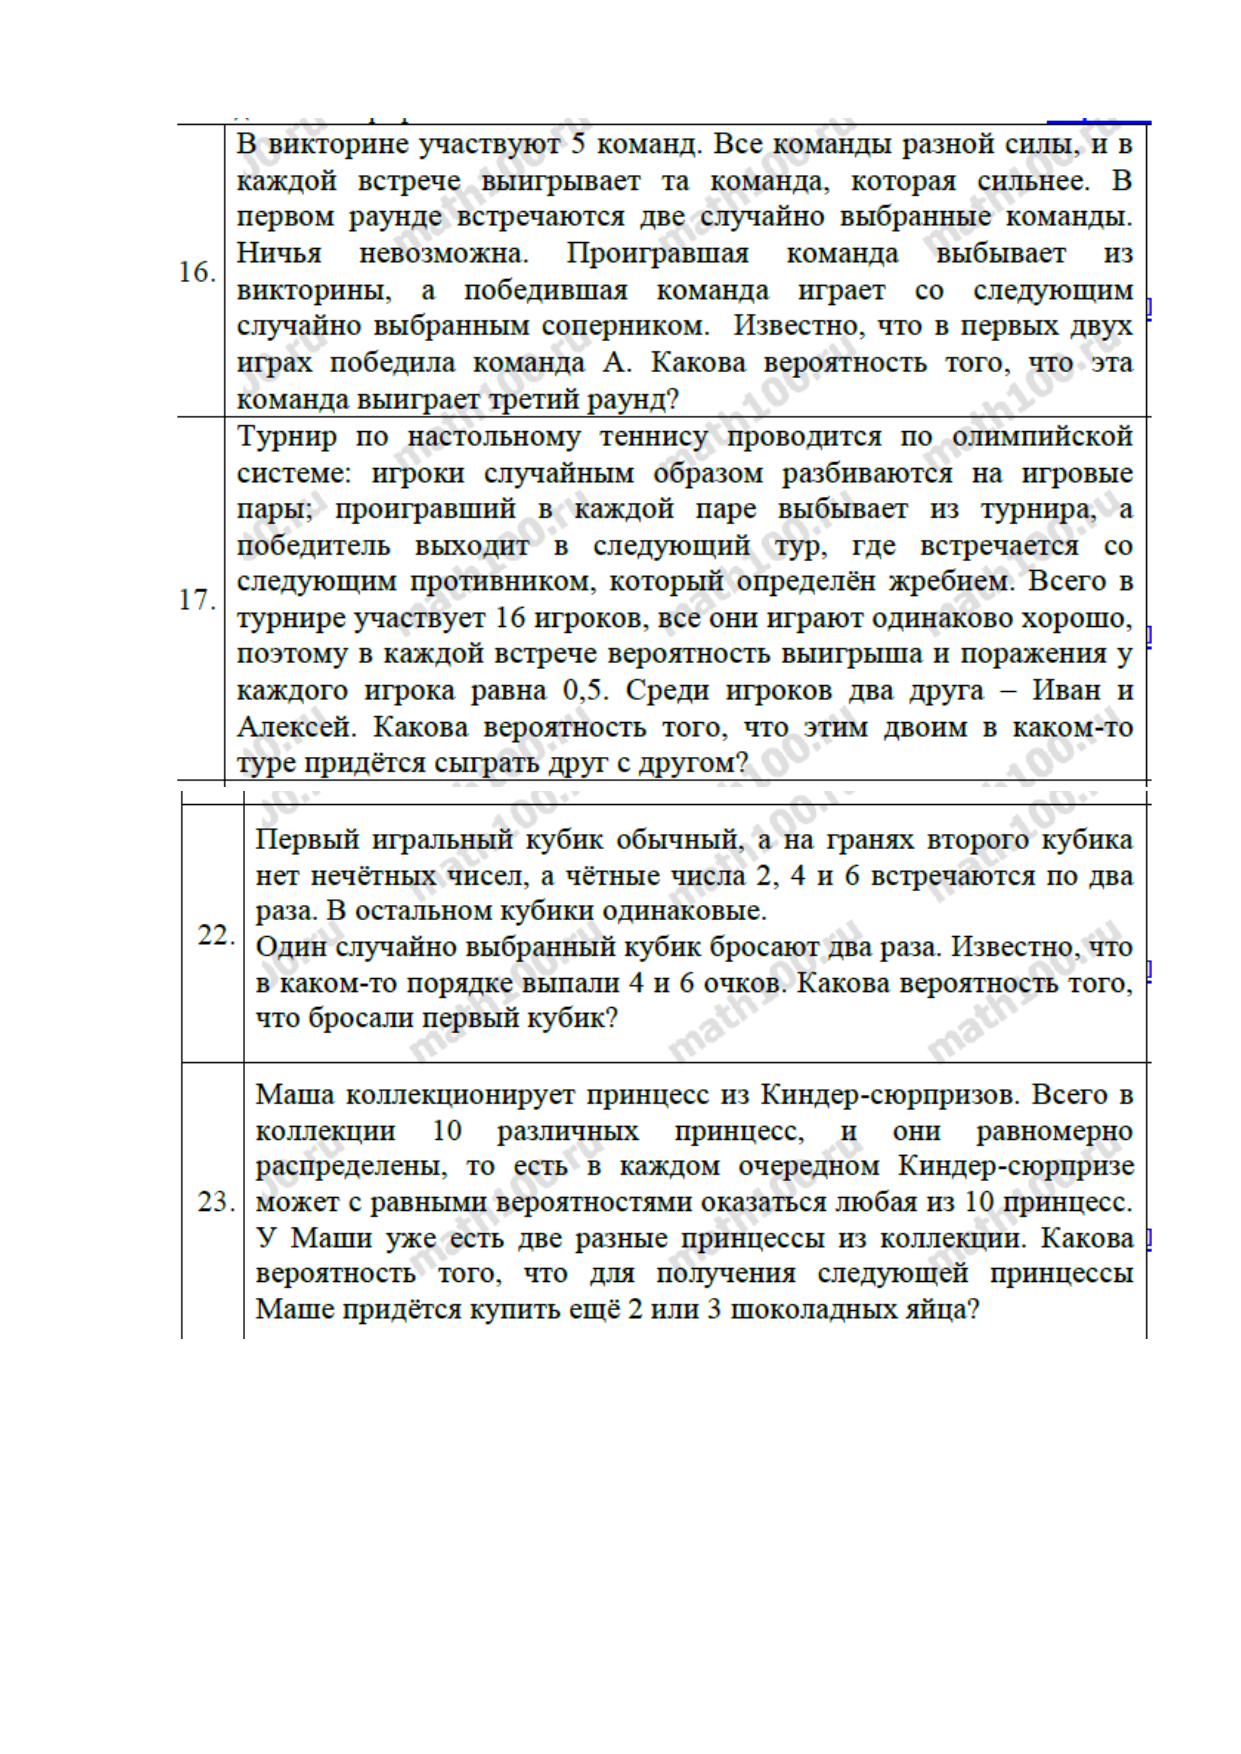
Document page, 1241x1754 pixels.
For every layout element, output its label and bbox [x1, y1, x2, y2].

picture [177, 118, 1152, 787]
picture [177, 791, 1152, 1339]
